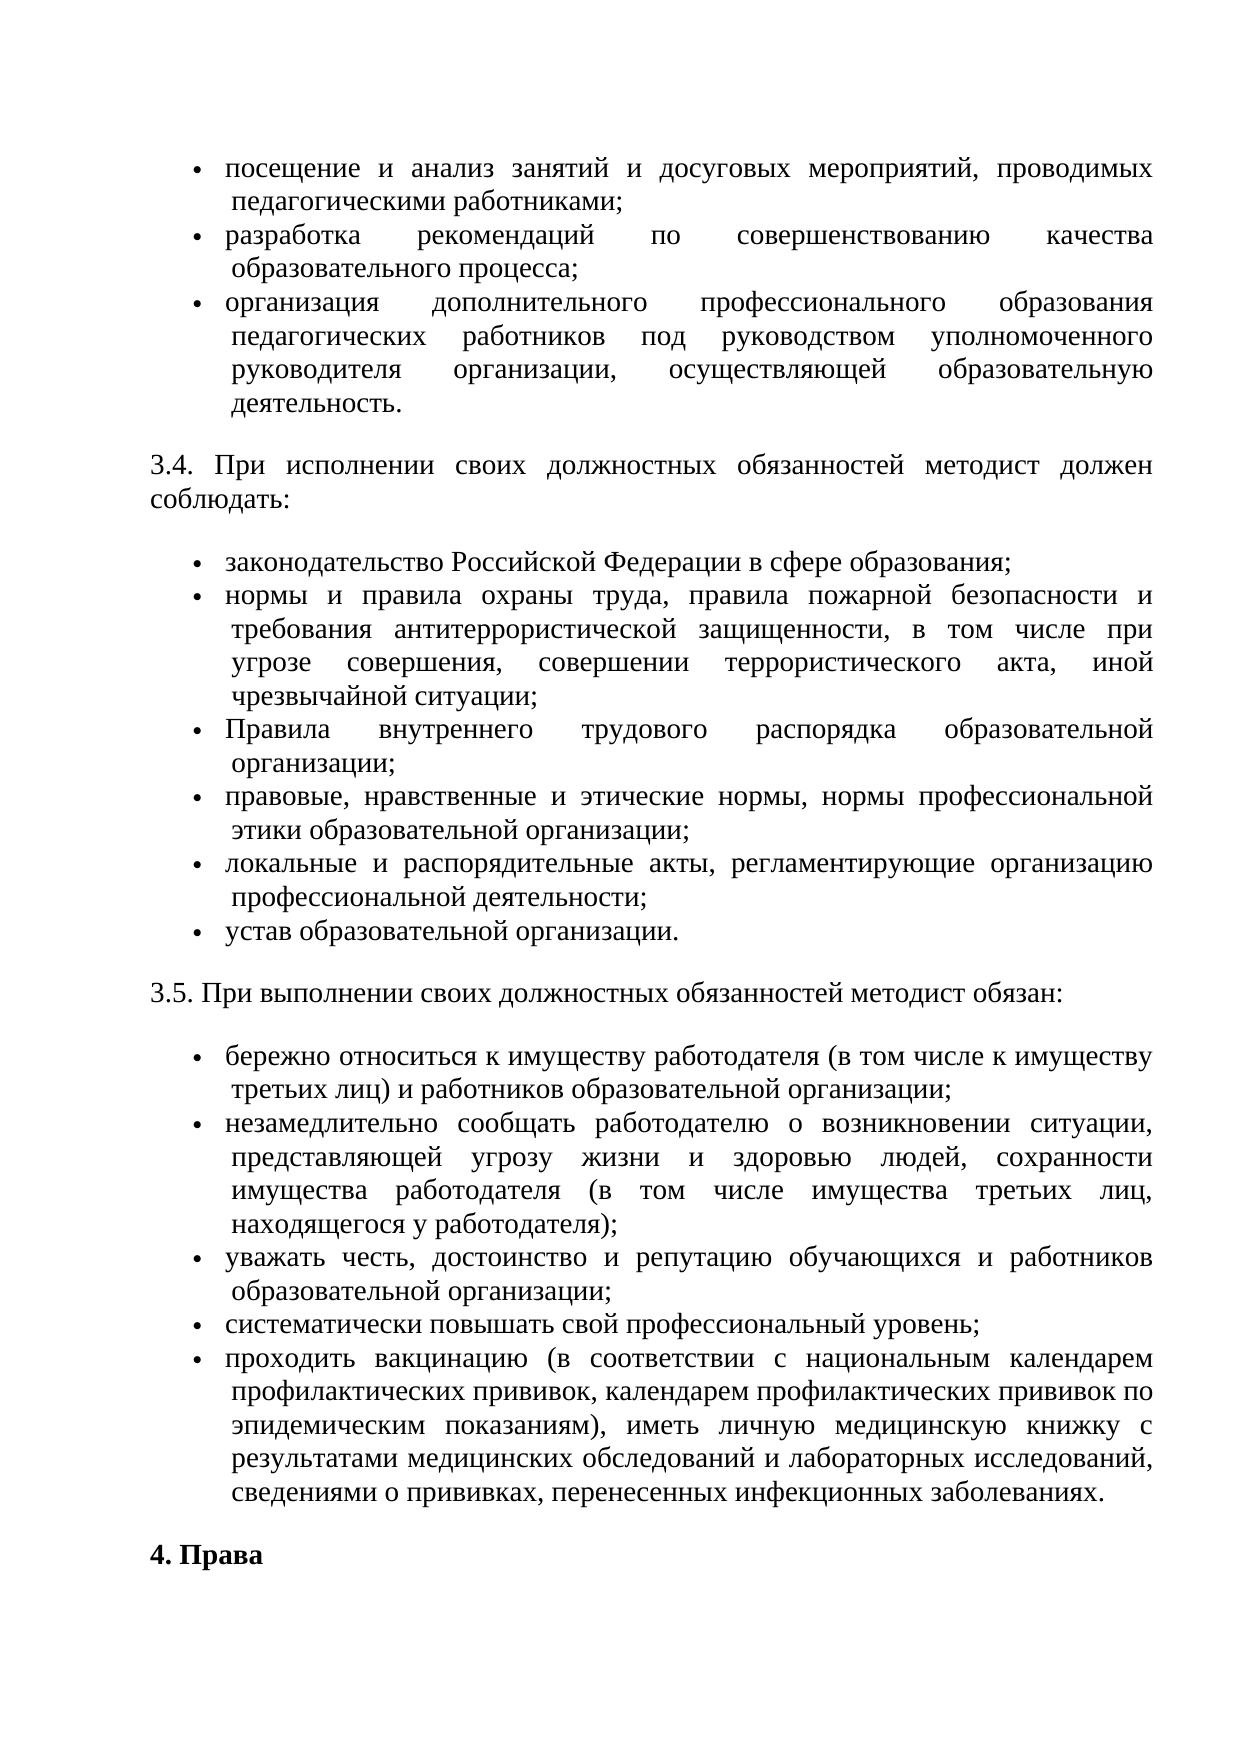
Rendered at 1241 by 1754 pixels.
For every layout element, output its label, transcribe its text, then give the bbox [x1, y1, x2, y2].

list нормы и правила охраны труда, правила пожарной безопасности и требования антитеррористической защищенности, в том числе при угрозе совершения, совершении террористического акта, иной чрезвычайной ситуации; [194, 770, 1154, 904]
list разработка рекомендаций по совершенствованию качества образовательного процесса; [194, 380, 1154, 447]
list правовые, нравственные и этические нормы, нормы профессиональной этики образовательной организации; [194, 971, 1154, 1038]
list организация дополнительного профессионального образования педагогических работников под руководством уполномоченного руководителя организации, осуществляющей образовательную деятельность. [194, 477, 1154, 611]
list систематически повышать свой профессиональный уровень; [194, 1528, 1154, 1562]
text 3.3. Методист в рамках трудовой функции «Мониторинг и оценка качества реализации педагогическими работниками дополнительных общеобразовательных программ» выполняет следующие трудовые действия (должностные обязанности): [150, 150, 1154, 284]
list устав образовательной организации. [194, 1134, 1154, 1168]
text 3.4. При исполнении своих должностных обязанностей методист должен соблюдать: [150, 640, 1154, 707]
list Правила внутреннего трудового распорядка образовательной организации; [194, 904, 1154, 971]
list законодательство Российской Федерации в сфере образования; [194, 736, 1154, 770]
list незамедлительно сообщать работодателю о возникновении ситуации, представляющей угрозу жизни и здоровью людей, сохранности имущества работодателя (в том числе имущества третьих лиц, находящегося у работодателя); [194, 1327, 1154, 1461]
list локальные и распорядительные акты, регламентирующие организацию профессиональной деятельности; [194, 1038, 1154, 1105]
list уважать честь, достоинство и репутацию обучающихся и работников образовательной организации; [194, 1461, 1154, 1528]
list бережно относиться к имуществу работодателя (в том числе к имуществу третьих лиц) и работников образовательной организации; [194, 1260, 1154, 1327]
text 3.5. При выполнении своих должностных обязанностей методист обязан: [150, 1197, 1154, 1231]
list посещение и анализ занятий и досуговых мероприятий, проводимых педагогическими работниками; [194, 313, 1154, 380]
